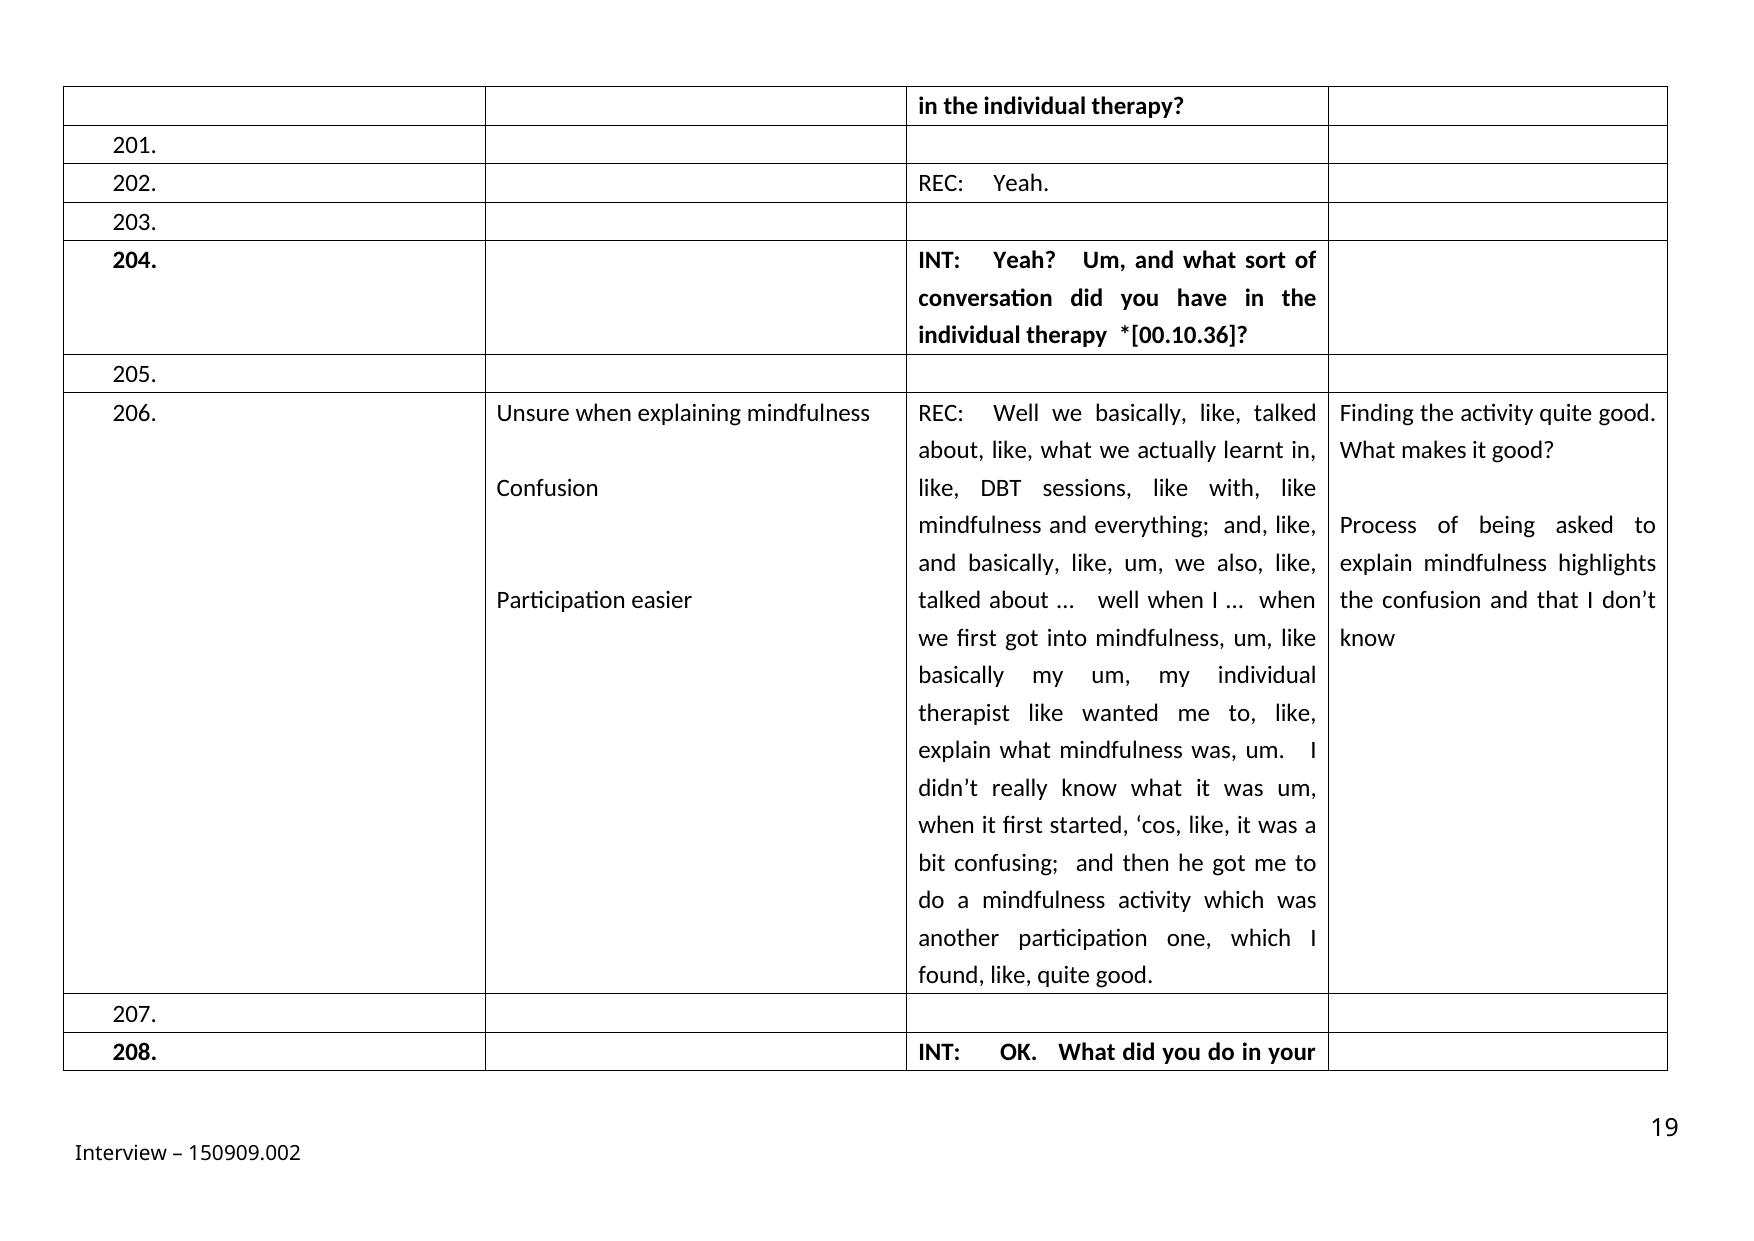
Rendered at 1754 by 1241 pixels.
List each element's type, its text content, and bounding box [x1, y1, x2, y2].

table_cell [64, 994, 485, 1032]
table_cell [486, 203, 906, 240]
table_cell [907, 203, 1328, 240]
table_cell [1329, 164, 1667, 202]
table_cell [907, 355, 1328, 392]
table_cell INT: Yeah? Um, and what sort of conversation did you have in the individual therapy *[00.10.36]? [907, 241, 1328, 354]
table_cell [907, 1033, 1328, 1070]
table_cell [907, 87, 1328, 124]
table_cell [64, 1033, 485, 1070]
table_cell [907, 994, 1328, 1032]
table_cell Unsure when explaining mindfulness Confusion Participation easier [486, 393, 906, 993]
table_cell [486, 126, 906, 163]
table_cell [1329, 126, 1667, 163]
table_cell [486, 87, 906, 124]
table_cell [486, 241, 906, 354]
table_cell Finding the activity quite good. What makes it good? Process of being asked to explain mindfulness highlights the confusion and that I don’t know [1329, 393, 1667, 993]
table_cell [1329, 1033, 1667, 1070]
table_cell [1329, 241, 1667, 354]
table_cell REC: Well we basically, like, talked about, like, what we actually learnt in, like, DBT sessions, like with, like mindfulness and everything; and, like, and basically, like, um, we also, like, talked about … well when I … when we first got into mindfulness, um, like basically my um, my individual therapist like wanted me to, like, explain what mindfulness was, um. I didn’t really know what it was um, when it first started, ‘cos, like, it was a bit confusing; and then he got me to do a mindfulness activity which was another participation one, which I found, like, quite good. [907, 393, 1328, 993]
table_cell [64, 203, 485, 240]
table_cell [486, 164, 906, 202]
table_cell [1329, 87, 1667, 124]
table_cell [64, 355, 485, 392]
table_cell [1329, 355, 1667, 392]
table_cell [486, 355, 906, 392]
table_cell [486, 1033, 906, 1070]
table_cell [64, 393, 485, 993]
table_cell [64, 241, 485, 354]
table_cell [64, 87, 485, 124]
table_cell [1329, 203, 1667, 240]
table_cell [1329, 994, 1667, 1032]
table_cell [64, 164, 485, 202]
table_cell [64, 126, 485, 163]
table_cell REC: Yeah. [907, 164, 1328, 202]
table_cell [907, 126, 1328, 163]
table_cell [486, 994, 906, 1032]
